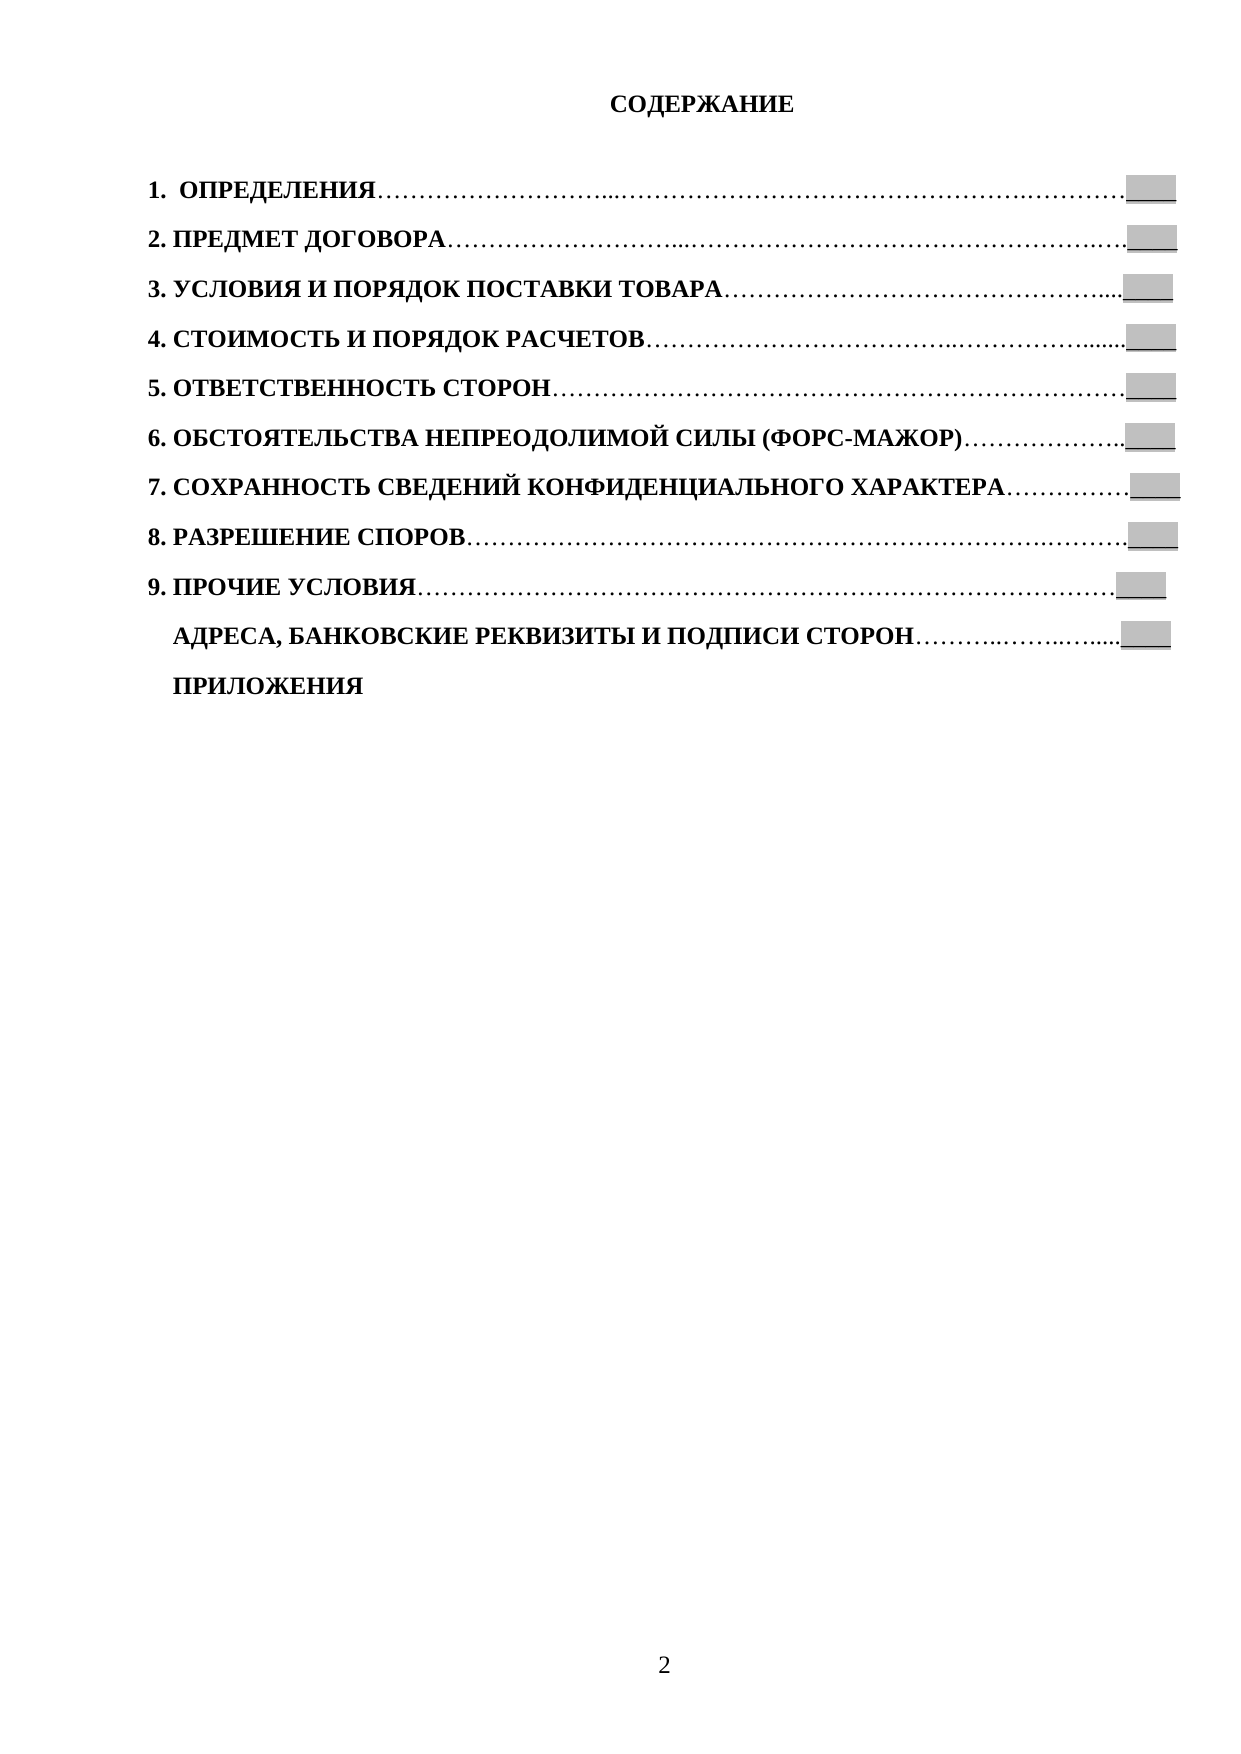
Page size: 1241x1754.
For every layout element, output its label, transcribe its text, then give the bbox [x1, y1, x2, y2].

text 2. ПРЕДМЕТ ДОГОВОРА………………………...………………………………………….….____ [148, 224, 1181, 253]
text 5. ОТВЕТСТВЕННОСТЬ СТОРОН……………………………………………………………____ [148, 373, 1126, 402]
text 3. УСЛОВИЯ И ПОРЯДОК ПОСТАВКИ ТОВАРА………………………………………....____ [148, 274, 1123, 303]
text АДРЕСА, БАНКОВСКИЕ РЕКВИЗИТЫ И ПОДПИСИ СТОРОН………..……..….....____ [148, 621, 1121, 650]
text 8. РАЗРЕШЕНИЕ СПОРОВ…………………………………………………………….……….____ [148, 522, 1128, 551]
text 6. ОБСТОЯТЕЛЬСТВА НЕПРЕОДОЛИМОЙ СИЛЫ (ФОРС-МАЖОР)………………..____ [148, 423, 1125, 452]
text 7. СОХРАННОСТЬ СВЕДЕНИЙ КОНФИДЕНЦИАЛЬНОГО ХАРАКТЕРА……………____ [148, 472, 1181, 501]
text 1. ОПРЕДЕЛЕНИЯ………………………...………………………………………….…………____ [148, 175, 1126, 204]
text 9. ПРОЧИЕ УСЛОВИЯ…………………………………………………………………………____ [148, 572, 1116, 600]
text 4. СТОИМОСТЬ И ПОРЯДОК РАСЧЕТОВ………………………………..…………….......____ [148, 324, 1126, 352]
text ПРИЛОЖЕНИЯ [148, 671, 1181, 699]
text СОДЕРЖАНИЕ [148, 89, 1181, 117]
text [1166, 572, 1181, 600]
